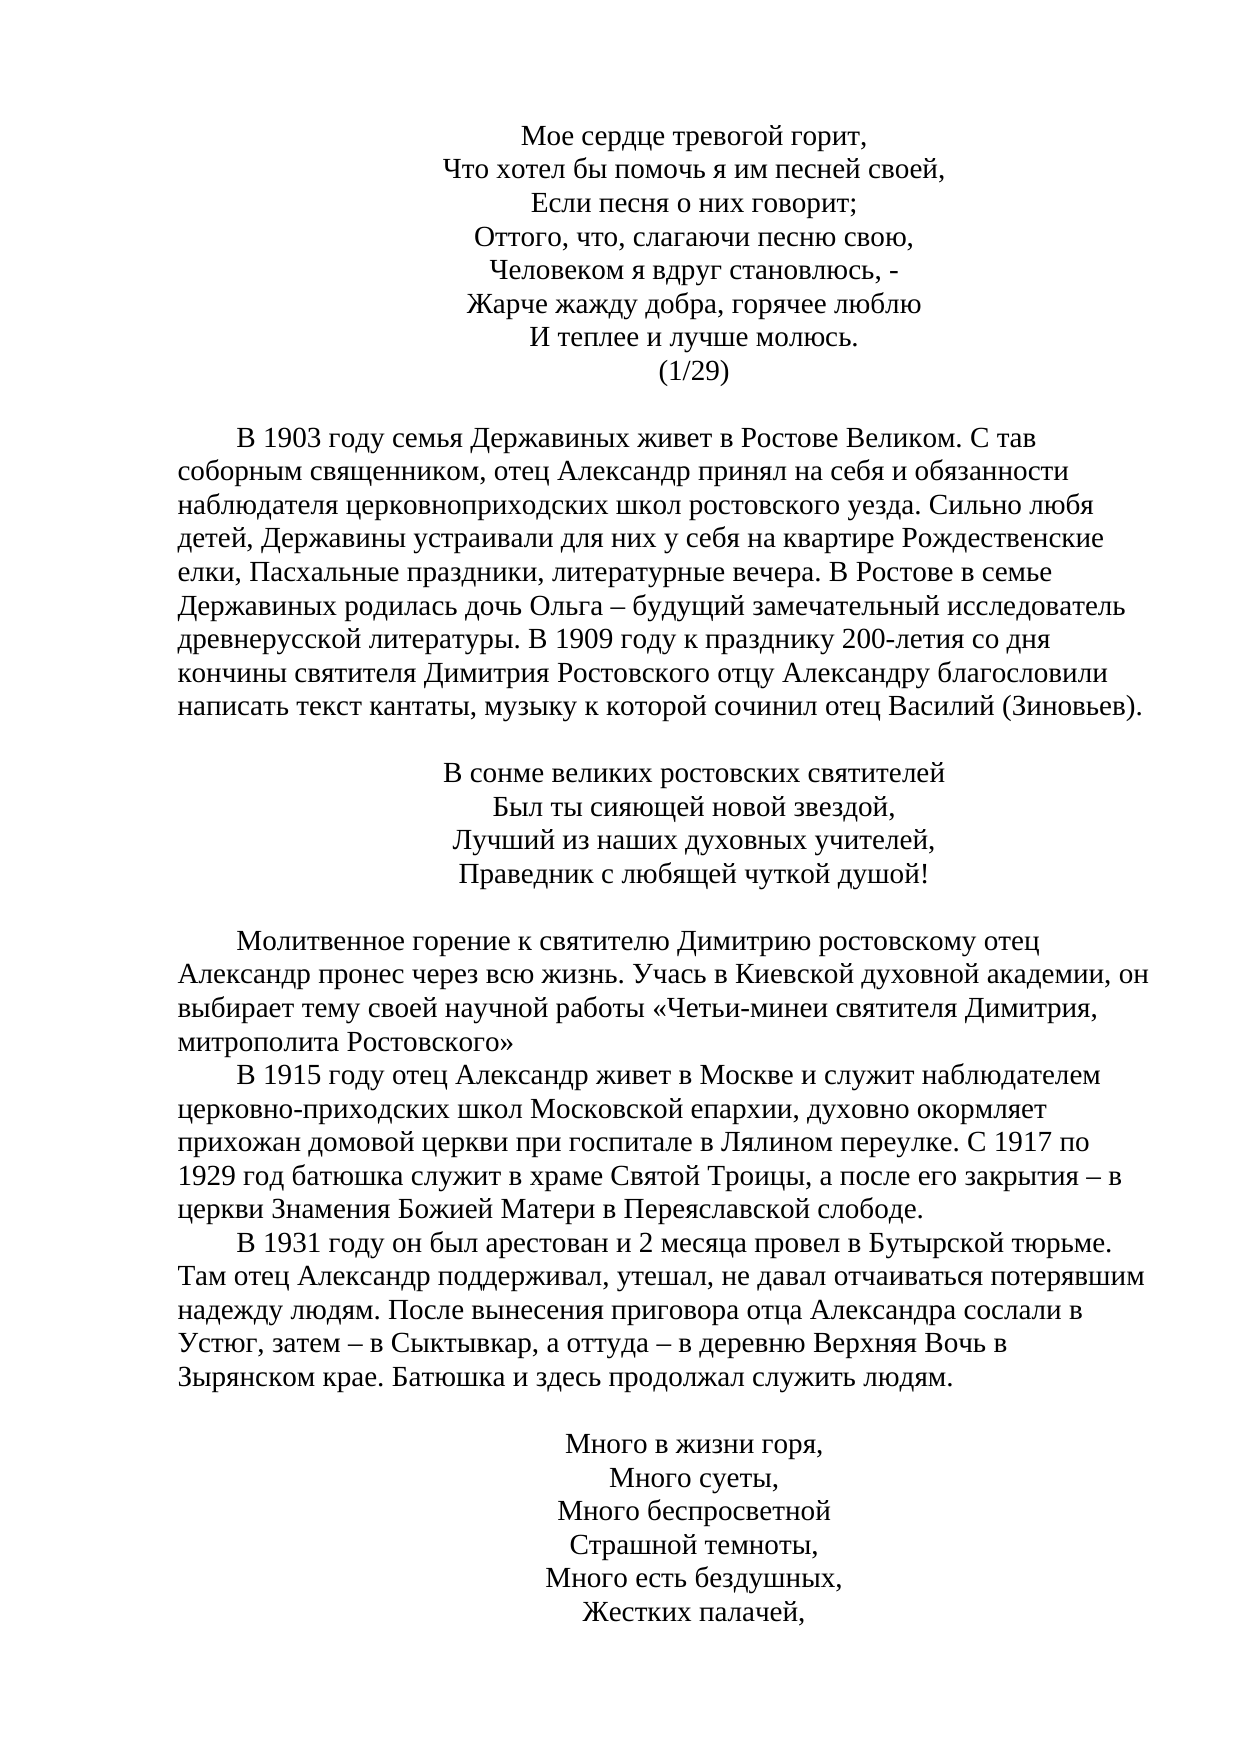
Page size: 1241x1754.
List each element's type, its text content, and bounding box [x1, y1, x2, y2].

text В 1903 году семья Державиных живет в Ростове Великом. С тав соборным священником, отец Александр принял на себя и обязанности наблюдателя церковноприходских школ ростовского уезда. Сильно любя детей, Державины устраивали для них у себя на квартире Рождественские елки, Пасхальные праздники, литературные вечера. В Ростове в семье Державиных родилась дочь Ольга – будущий замечательный исследователь древнерусской литературы. В 1909 году к празднику 200-летия со дня кончины святителя Димитрия Ростовского отцу Александру благословили написать текст кантаты, музыку к которой сочинил отец Василий (Зиновьев). [177, 420, 1152, 722]
text Много суеты, [177, 1460, 1152, 1493]
text В 1931 году он был арестован и 2 месяца провел в Бутырской тюрьме. Там отец Александр поддерживал, утешал, не давал отчаиваться потерявшим надежду людям. После вынесения приговора отца Александра сослали в Устюг, затем – в Сыктывкар, а оттуда – в деревню Верхняя Вочь в Зырянском крае. Батюшка и здесь продолжал служить людям. [177, 1225, 1152, 1393]
text Праведник с любящей чуткой душой! [177, 856, 1152, 889]
text Что хотел бы помочь я им песней своей, [177, 152, 1152, 185]
text Мое сердце тревогой горит, [177, 118, 1152, 152]
text Много беспросветной [177, 1493, 1152, 1527]
text Был ты сияющей новой звездой, [177, 789, 1152, 822]
text Лучший из наших духовных учителей, [177, 822, 1152, 856]
text Много в жизни горя, [177, 1426, 1152, 1460]
text Страшной темноты, [177, 1527, 1152, 1560]
text Человеком я вдруг становлюсь, - [177, 252, 1152, 286]
text И теплее и лучше молюсь. [177, 319, 1152, 353]
text Жестких палачей, [177, 1594, 1152, 1627]
text Если песня о них говорит; [177, 185, 1152, 219]
text В 1915 году отец Александр живет в Москве и служит наблюдателем церковно-приходских школ Московской епархии, духовно окормляет прихожан домовой церкви при госпитале в Лялином переулке. С 1917 по 1929 год батюшка служит в храме Святой Троицы, а после его закрытия – в церкви Знамения Божией Матери в Переяславской слободе. [177, 1057, 1152, 1225]
text (1/29) [177, 353, 1152, 386]
text Много есть бездушных, [177, 1560, 1152, 1594]
text В сонме великих ростовских святителей [177, 755, 1152, 789]
text Жарче жажду добра, горячее люблю [177, 286, 1152, 319]
text Молитвенное горение к святителю Димитрию ростовскому отец Александр пронес через всю жизнь. Учась в Киевской духовной академии, он выбирает тему своей научной работы «Четьи-минеи святителя Димитрия, митрополита Ростовского» [177, 923, 1152, 1057]
text Оттого, что, слагаючи песню свою, [177, 219, 1152, 252]
